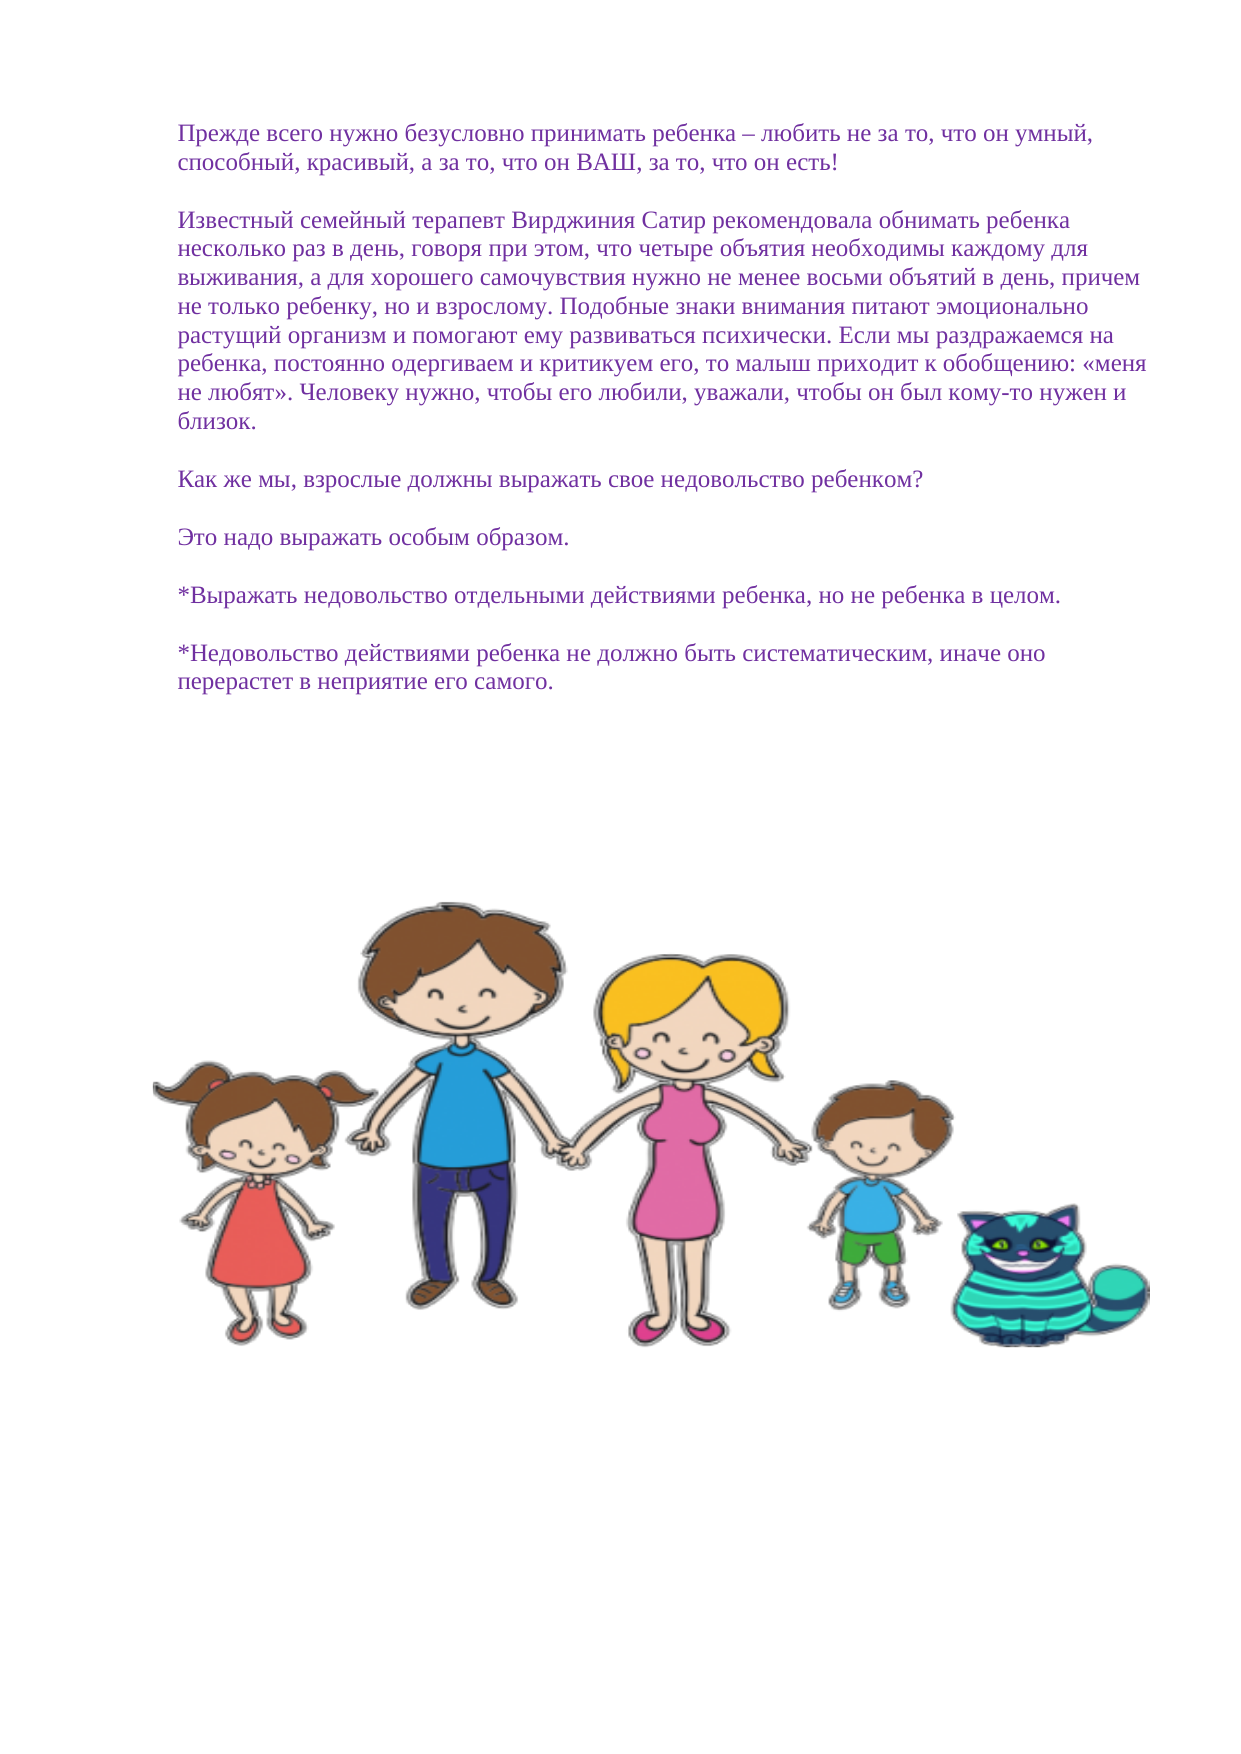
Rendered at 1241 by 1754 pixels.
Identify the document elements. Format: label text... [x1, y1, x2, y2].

text Это надо выражать особым образом. [177, 522, 1152, 551]
text Известный семейный терапевт Вирджиния Сатир рекомендовала обнимать ребенка несколько раз в день, говоря при этом, что четыре объятия необходимы каждому для выживания, а для хорошего самочувствия нужно не менее восьми объятий в день, причем не только ребенку, но и взрослому. Подобные знаки внимания питают эмоционально растущий организм и помогают ему развиваться психически. Если мы раздражаемся на ребенка, постоянно одергиваем и критикуем его, то малыш приходит к обобщению: «меня не любят». Человеку нужно, чтобы его любили, уважали, чтобы он был кому-то нужен и близок. [177, 205, 1152, 435]
text *Недовольство действиями ребенка не должно быть систематическим, иначе оно перерастет в неприятие его самого. [177, 638, 1152, 695]
text Прежде всего нужно безусловно принимать ребенка – любить не за то, что он умный, способный, красивый, а за то, что он ВАШ, за то, что он есть! [177, 118, 1152, 176]
text Как же мы, взрослые должны выражать свое недовольство ребенком? [177, 464, 1152, 493]
picture [152, 751, 1150, 1500]
text *Выражать недовольство отдельными действиями ребенка, но не ребенка в целом. [177, 580, 1152, 608]
